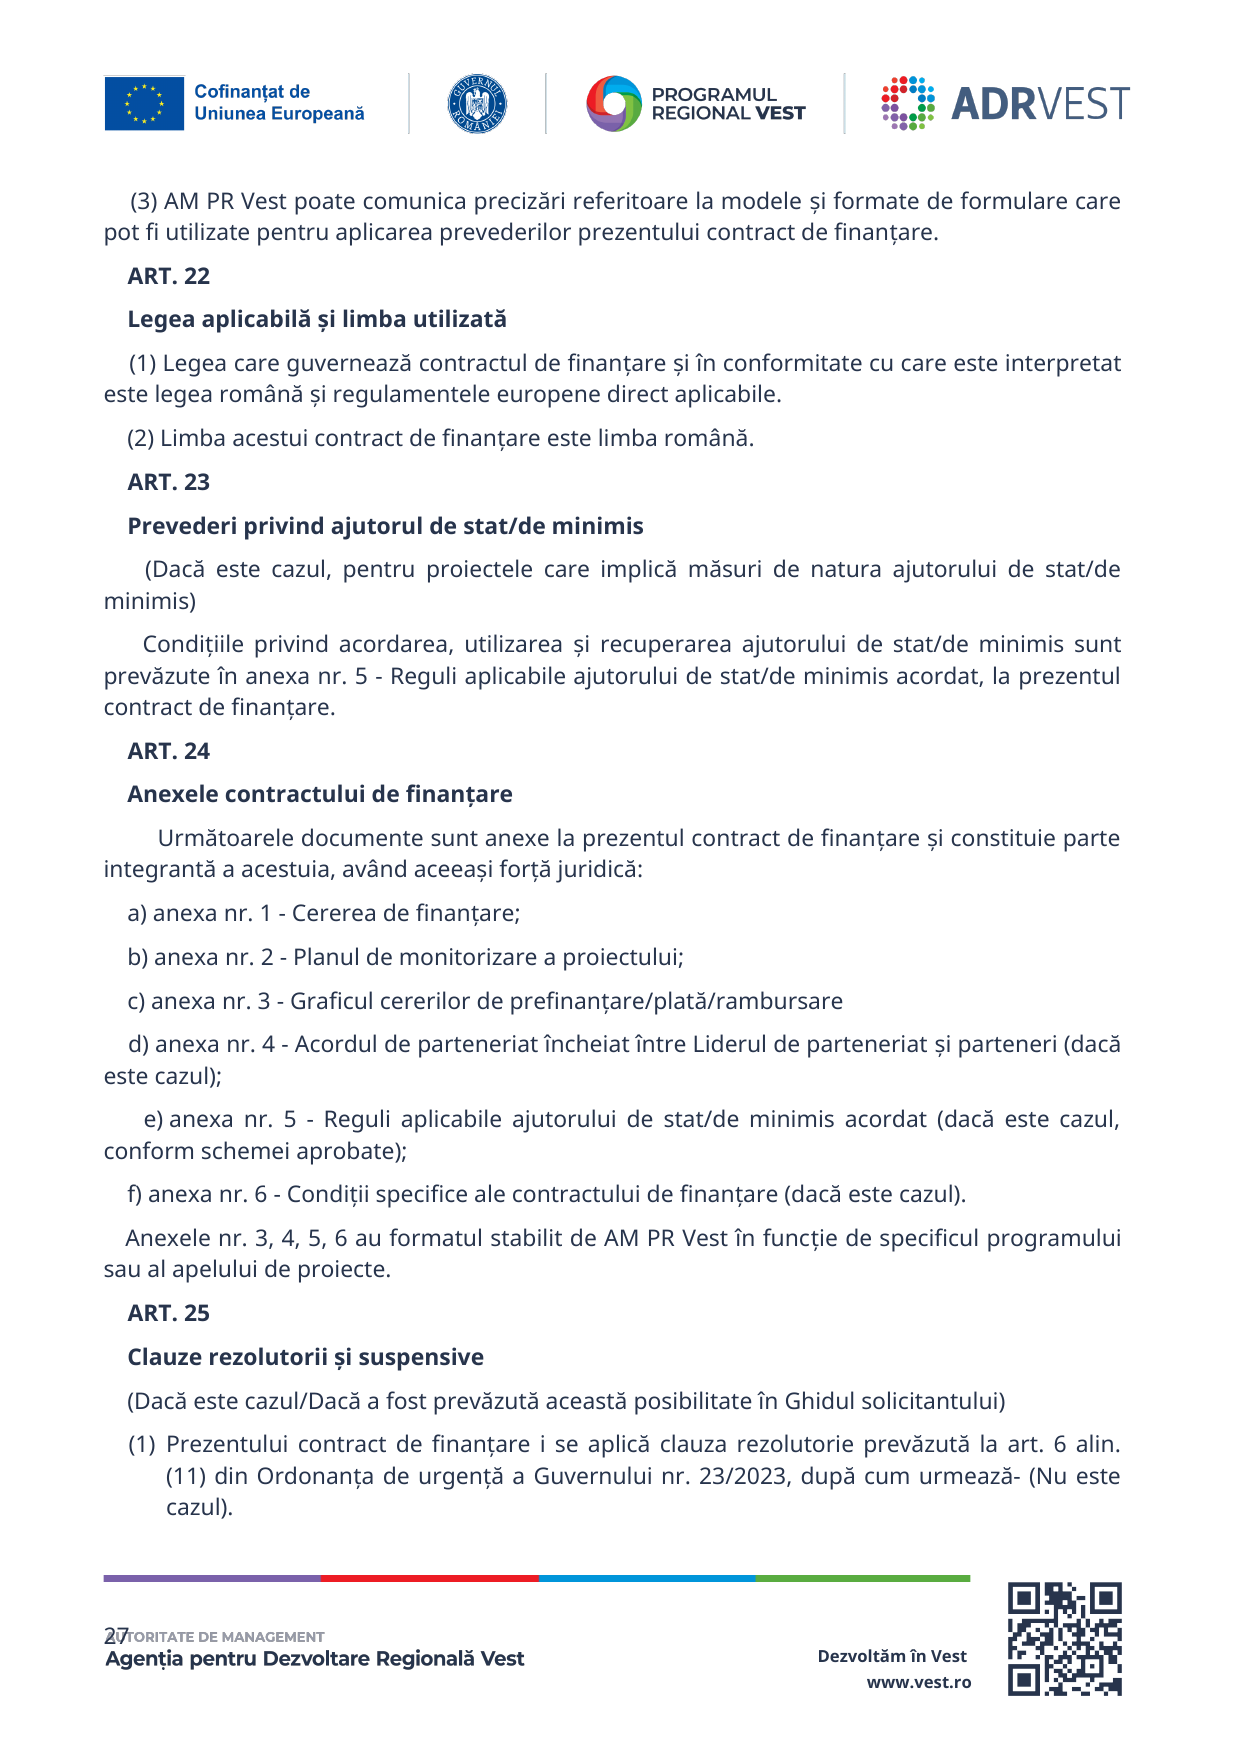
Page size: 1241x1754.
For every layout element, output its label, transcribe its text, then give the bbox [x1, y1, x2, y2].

text Următoarele documente sunt anexe la prezentul contract de finanţare şi constituie parte integrantă a acestuia, având aceeaşi forţă juridică: [103, 822, 1122, 884]
text Anexele contractului de finanţare [103, 778, 1122, 809]
text d) anexa nr. 4 - Acordul de parteneriat încheiat între Liderul de parteneriat şi parteneri (dacă este cazul); [103, 1028, 1122, 1091]
text ART. 22 [103, 259, 1122, 291]
text ART. 23 [103, 466, 1122, 497]
text a) anexa nr. 1 - Cererea de finanţare; [103, 897, 1122, 928]
text Legea aplicabilă şi limba utilizată [103, 303, 1122, 334]
text f) anexa nr. 6 - Condiţii specifice ale contractului de finanţare (dacă este cazul). [103, 1178, 1122, 1209]
text Condiţiile privind acordarea, utilizarea şi recuperarea ajutorului de stat/de minimis sunt prevăzute în anexa nr. 5 - Reguli aplicabile ajutorului de stat/de minimis acordat, la prezentul contract de finanţare. [103, 628, 1122, 722]
text Clauze rezolutorii şi suspensive [103, 1341, 1122, 1372]
list Prezentului contract de finanțare i se aplică clauza rezolutorie prevăzută la art. 6 alin. (11) din Ordonanţa de urgenţă a Guvernului nr. 23/2023, după cum urmează- (Nu este cazul). [128, 1428, 1122, 1522]
text Prevederi privind ajutorul de stat/de minimis [103, 509, 1122, 541]
text ART. 25 [103, 1297, 1122, 1328]
text e) anexa nr. 5 - Reguli aplicabile ajutorului de stat/de minimis acordat (dacă este cazul, conform schemei aprobate); [103, 1134, 1122, 1166]
text Anexele nr. 3, 4, 5, 6 au formatul stabilit de AM PR Vest în funcţie de specificul programului sau al apelului de proiecte. [103, 1222, 1122, 1284]
text c) anexa nr. 3 - Graficul cererilor de prefinanţare/plată/rambursare [103, 984, 1122, 1016]
text b) anexa nr. 2 - Planul de monitorizare a proiectului; [103, 941, 1122, 972]
text ART. 24 [103, 734, 1122, 766]
text (2) Limba acestui contract de finanţare este limba română. [103, 422, 1122, 453]
text (3) AM PR Vest poate comunica precizări referitoare la modele şi formate de formulare care pot fi utilizate pentru aplicarea prevederilor prezentului contract de finanţare. [103, 184, 1122, 247]
picture [103, 73, 1131, 134]
text (1) Legea care guvernează contractul de finanţare şi în conformitate cu care este interpretat este legea română şi regulamentele europene direct aplicabile. [103, 347, 1122, 409]
text (Dacă este cazul/Dacă a fost prevăzută această posibilitate în Ghidul solicitantului) [103, 1384, 1122, 1416]
picture [1000, 1574, 1131, 1705]
text (Dacă este cazul, pentru proiectele care implică măsuri de natura ajutorului de stat/de minimis) [103, 553, 1122, 616]
